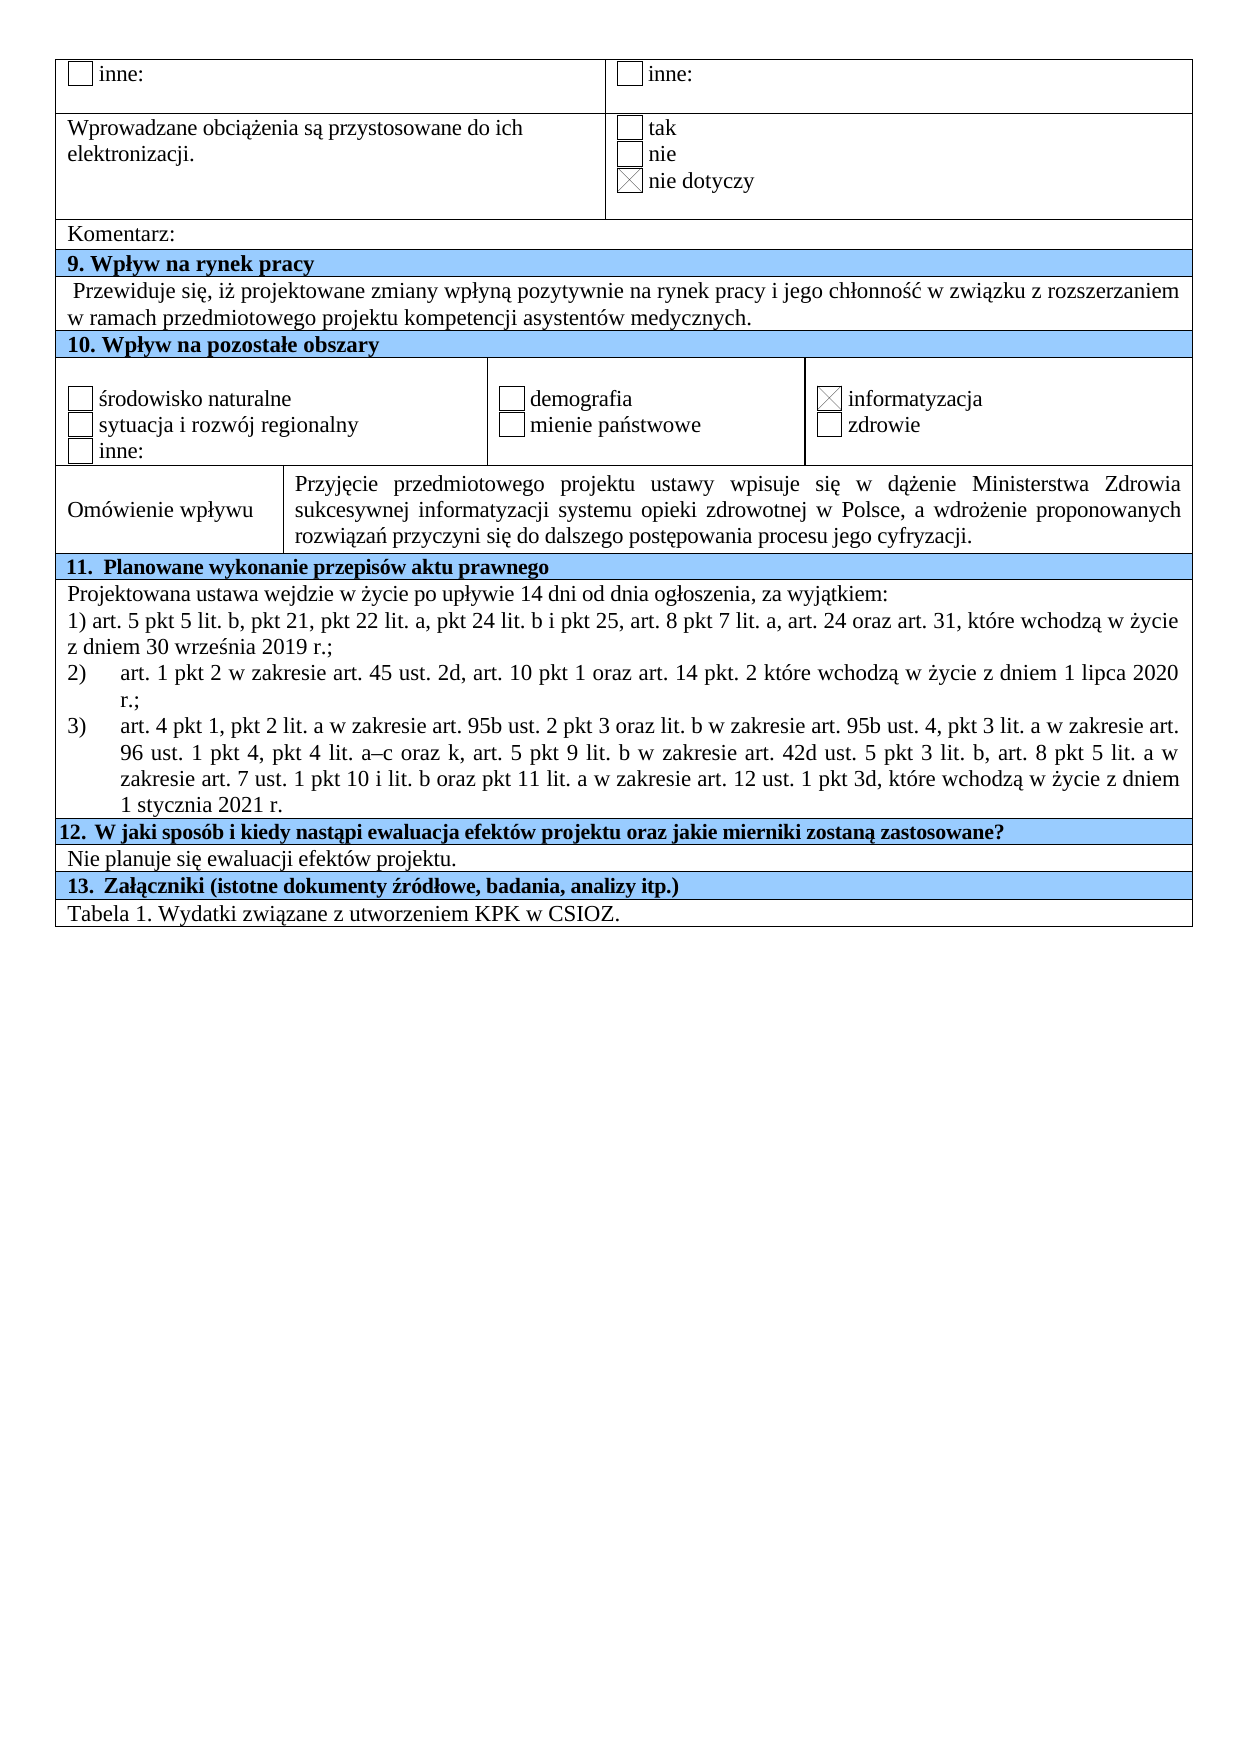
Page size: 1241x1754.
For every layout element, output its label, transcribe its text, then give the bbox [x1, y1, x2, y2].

table_cell demografia mienie państwowe [488, 358, 804, 465]
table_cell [606, 60, 1192, 113]
table_cell informatyzacja zdrowie [806, 358, 1192, 465]
table_cell Projektowana ustawa wejdzie w życie po upływie 14 dni od dnia ogłoszenia, za wyjątkiem: 1) art. 5 pkt 5 lit. b, pkt 21, pkt 22 lit. a, pkt 24 lit. b i pkt 25, art. 8 pkt 7 lit. a, art. 24 oraz art. 31, które wchodzą w życie z dniem 30 września 2019 r.; 2) art. 1 pkt 2 w zakresie art. 45 ust. 2d, art. 10 pkt 1 oraz art. 14 pkt. 2 które wchodzą w życie z dniem 1 lipca 2020 r.; 3) art. 4 pkt 1, pkt 2 lit. a w zakresie art. 95b ust. 2 pkt 3 oraz lit. b w zakresie art. 95b ust. 4, pkt 3 lit. a w zakresie art. 96 ust. 1 pkt 4, pkt 4 lit. a–c oraz k, art. 5 pkt 9 lit. b w zakresie art. 42d ust. 5 pkt 3 lit. b, art. 8 pkt 5 lit. a w zakresie art. 7 ust. 1 pkt 10 i lit. b oraz pkt 11 lit. a w zakresie art. 12 ust. 1 pkt 3d, które wchodzą w życie z dniem 1 stycznia 2021 r. [56, 580, 1192, 818]
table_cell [56, 60, 605, 113]
table_cell Wprowadzane obciążenia są przystosowane do ich elektronizacji. [56, 114, 605, 219]
table_cell 10. Wpływ na pozostałe obszary [56, 331, 1192, 357]
table_cell W jaki sposób i kiedy nastąpi ewaluacja efektów projektu oraz jakie mierniki zostaną zastosowane? [56, 819, 1192, 844]
table_cell Przyjęcie przedmiotowego projektu ustawy wpisuje się w dążenie Ministerstwa Zdrowia sukcesywnej informatyzacji systemu opieki zdrowotnej w Polsce, a wdrożenie proponowanych rozwiązań przyczyni się do dalszego postępowania procesu jego cyfryzacji. [284, 466, 1192, 553]
table_cell Tabela 1. Wydatki związane z utworzeniem KPK w CSIOZ. [56, 900, 1192, 926]
table_cell Przewiduje się, iż projektowane zmiany wpłyną pozytywnie na rynek pracy i jego chłonność w związku z rozszerzaniem w ramach przedmiotowego projektu kompetencji asystentów medycznych. [56, 277, 1192, 330]
table_cell Nie planuje się ewaluacji efektów projektu. [56, 845, 1192, 871]
table_cell tak nie nie dotyczy [606, 114, 1192, 219]
table_cell Planowane wykonanie przepisów aktu prawnego [56, 554, 1192, 579]
table_cell Komentarz: [56, 220, 1192, 249]
table_cell 9. Wpływ na rynek pracy [56, 250, 1192, 276]
table_cell Załączniki (istotne dokumenty źródłowe, badania, analizy itp.) [56, 872, 1192, 899]
table_cell środowisko naturalne sytuacja i rozwój regionalny inne: [56, 358, 487, 465]
table_cell Omówienie wpływu [56, 466, 283, 553]
